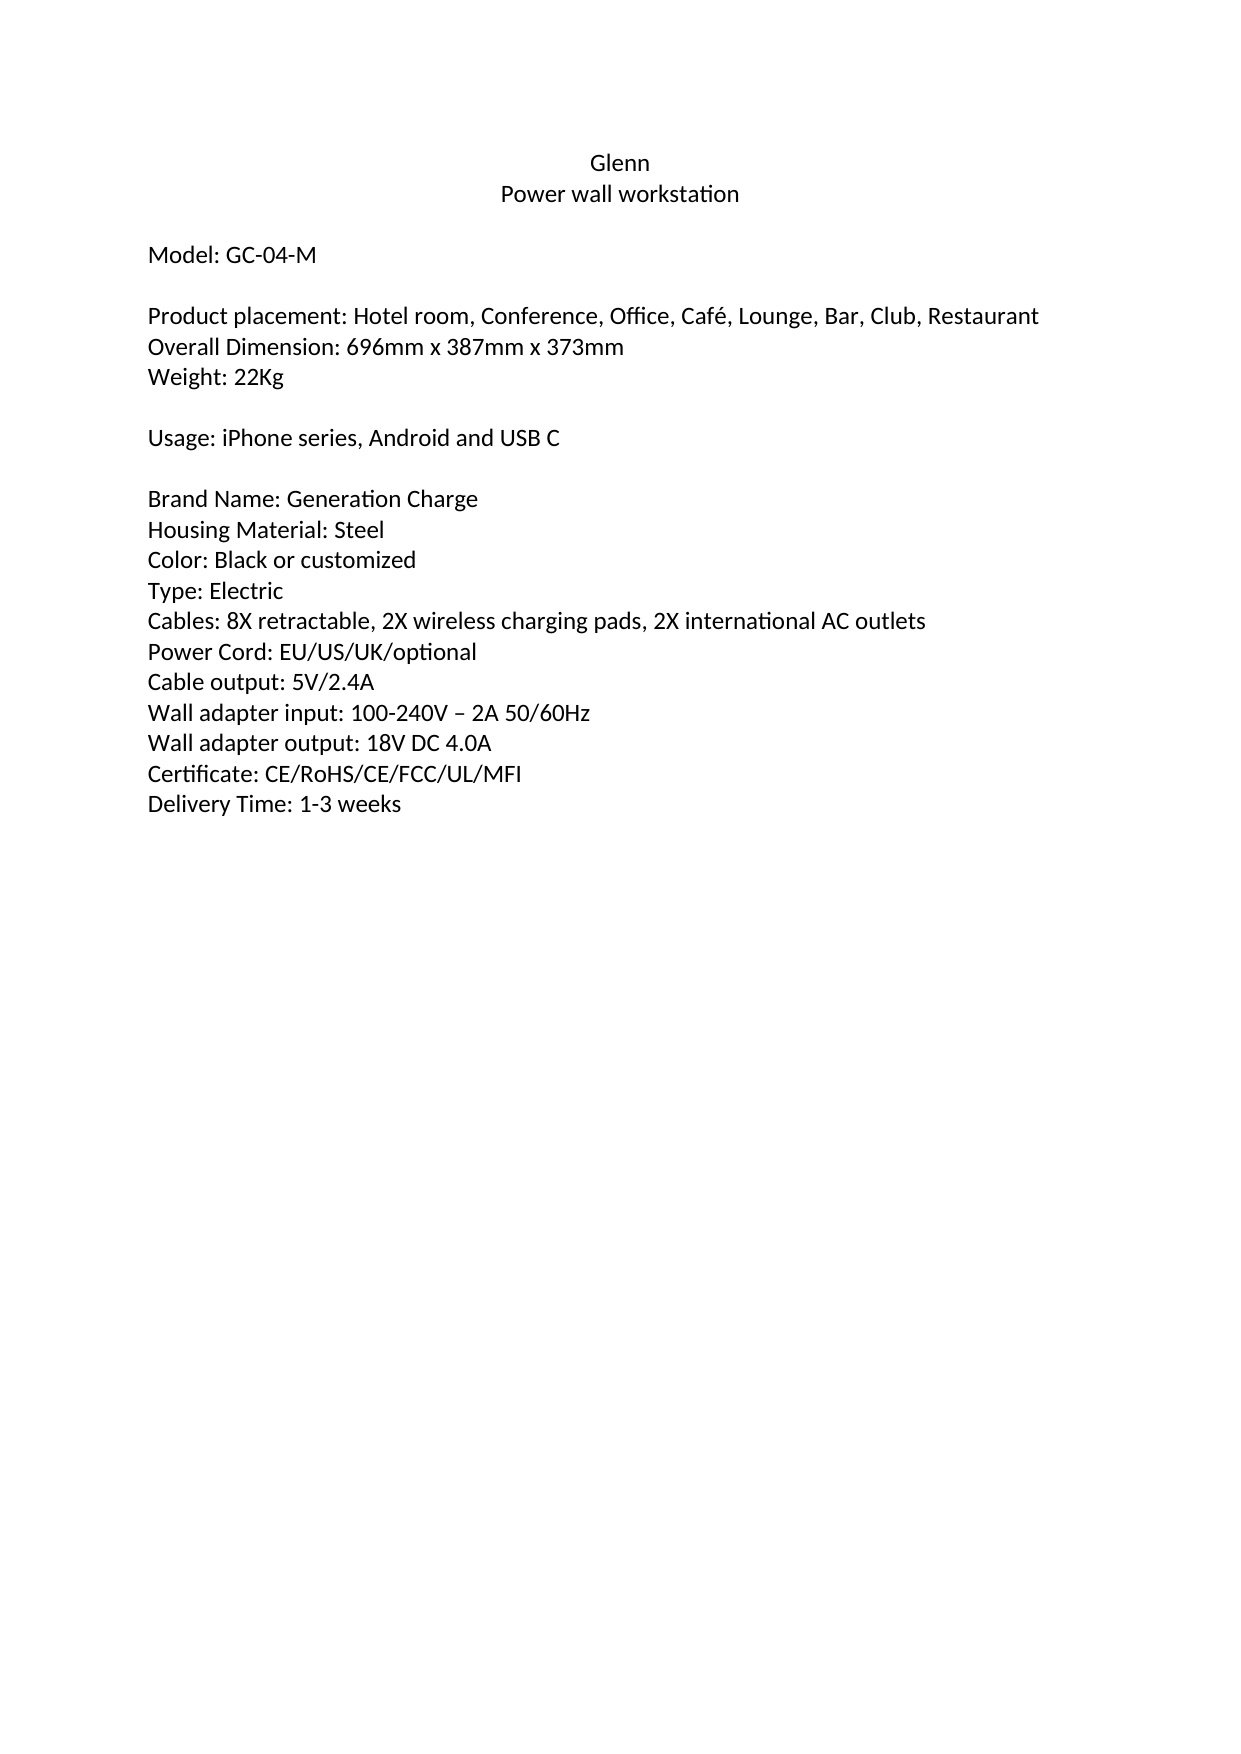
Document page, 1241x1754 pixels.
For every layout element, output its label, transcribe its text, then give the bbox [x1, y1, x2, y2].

text Power Cord: EU/US/UK/optional [148, 636, 1093, 666]
text Housing Material: Steel [148, 514, 1093, 544]
text Color: Black or customized [148, 544, 1093, 575]
text Product placement: Hotel room, Conference, Office, Café, Lounge, Bar, Club, Restaurant [148, 300, 1093, 331]
text Delivery Time: 1-3 weeks [148, 788, 1093, 819]
text Cables: 8X retractable, 2X wireless charging pads, 2X international AC outlets [148, 605, 1093, 636]
text Certificate: CE/RoHS/CE/FCC/UL/MFI [148, 758, 1093, 788]
text Glenn [148, 148, 1093, 178]
text Cable output: 5V/2.4A [148, 666, 1093, 697]
text Usage: iPhone series, Android and USB C [148, 422, 1093, 453]
text Power wall workstation [148, 178, 1093, 209]
text Wall adapter input: 100-240V – 2A 50/60Hz [148, 697, 1093, 727]
text Type: Electric [148, 575, 1093, 605]
text Weight: 22Kg [148, 361, 1093, 392]
text Brand Name: Generation Charge [148, 483, 1093, 514]
text Wall adapter output: 18V DC 4.0A [148, 727, 1093, 758]
text Model: GC-04-M [148, 239, 1093, 270]
text Overall Dimension: 696mm x 387mm x 373mm [148, 331, 1093, 361]
